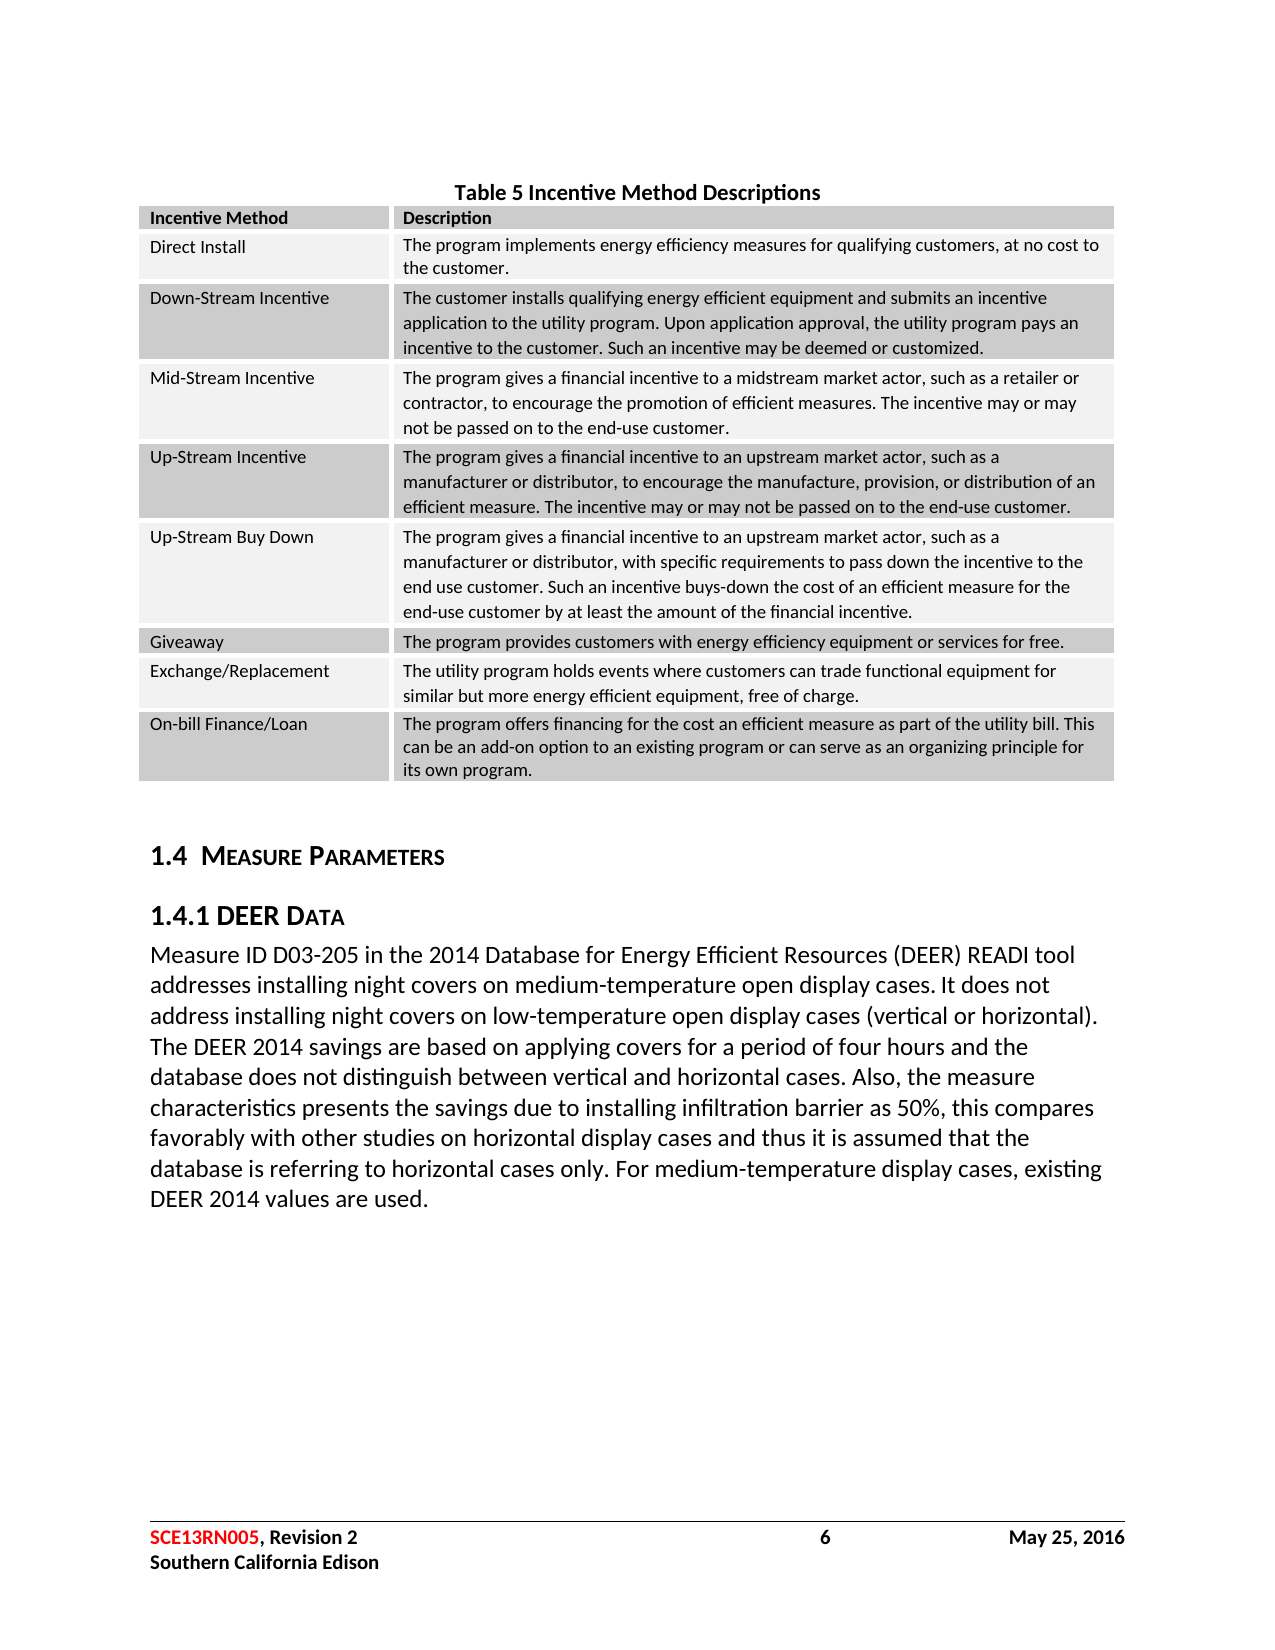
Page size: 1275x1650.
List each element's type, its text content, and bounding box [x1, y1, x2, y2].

table_cell Up-Stream Incentive [139, 444, 389, 518]
table_cell Mid-Stream Incentive [139, 364, 389, 439]
text Table 5 Incentive Method Descriptions [150, 178, 1125, 206]
table_cell On-bill Finance/Loan [139, 712, 389, 781]
table_cell The program implements energy efficiency measures for qualifying customers, at no cost to the customer. [394, 234, 1114, 279]
table_cell The customer installs qualifying energy efficient equipment and submits an incentive application to the utility program. Upon application approval, the utility program pays an incentive to the customer. Such an incentive may be deemed or customized. [394, 284, 1114, 359]
table_cell The program gives a financial incentive to an upstream market actor, such as a manufacturer or distributor, with specific requirements to pass down the incentive to the end use customer. Such an incentive buys-down the cost of an efficient measure for the end-use customer by at least the amount of the financial incentive. [394, 523, 1114, 623]
subtitle 1.4.1 DEER Data [150, 897, 1125, 933]
table_cell The program offers financing for the cost an efficient measure as part of the utility bill. This can be an add-on option to an existing program or can serve as an organizing principle for its own program. [394, 712, 1114, 781]
table_cell Exchange/Replacement [139, 658, 389, 708]
table_header Description [394, 206, 1114, 229]
table_cell Down-Stream Incentive [139, 284, 389, 359]
table_cell The program provides customers with energy efficiency equipment or services for free. [394, 628, 1114, 653]
table_cell Giveaway [139, 628, 389, 653]
table_cell The program gives a financial incentive to a midstream market actor, such as a retailer or contractor, to encourage the promotion of efficient measures. The incentive may or may not be passed on to the end-use customer. [394, 364, 1114, 439]
text Measure ID D03-205 in the 2014 Database for Energy Efficient Resources (DEER) READI tool addresses installing night covers on medium-temperature open display cases. It does not address installing night covers on low-temperature open display cases (vertical or horizontal). The DEER 2014 savings are based on applying covers for a period of four hours and the database does not distinguish between vertical and horizontal cases. Also, the measure characteristics presents the savings due to installing infiltration barrier as 50%, this compares favorably with other studies on horizontal display cases and thus it is assumed that the database is referring to horizontal cases only. For medium-temperature display cases, existing DEER 2014 values are used. [150, 939, 1125, 1214]
subtitle 1.4 Measure Parameters [150, 837, 1125, 872]
table_cell Up-Stream Buy Down [139, 523, 389, 623]
table_cell Direct Install [139, 234, 389, 279]
table_cell The program gives a financial incentive to an upstream market actor, such as a manufacturer or distributor, to encourage the manufacture, provision, or distribution of an efficient measure. The incentive may or may not be passed on to the end-use customer. [394, 444, 1114, 518]
table_cell The utility program holds events where customers can trade functional equipment for similar but more energy efficient equipment, free of charge. [394, 658, 1114, 708]
table_header Incentive Method [139, 206, 389, 229]
